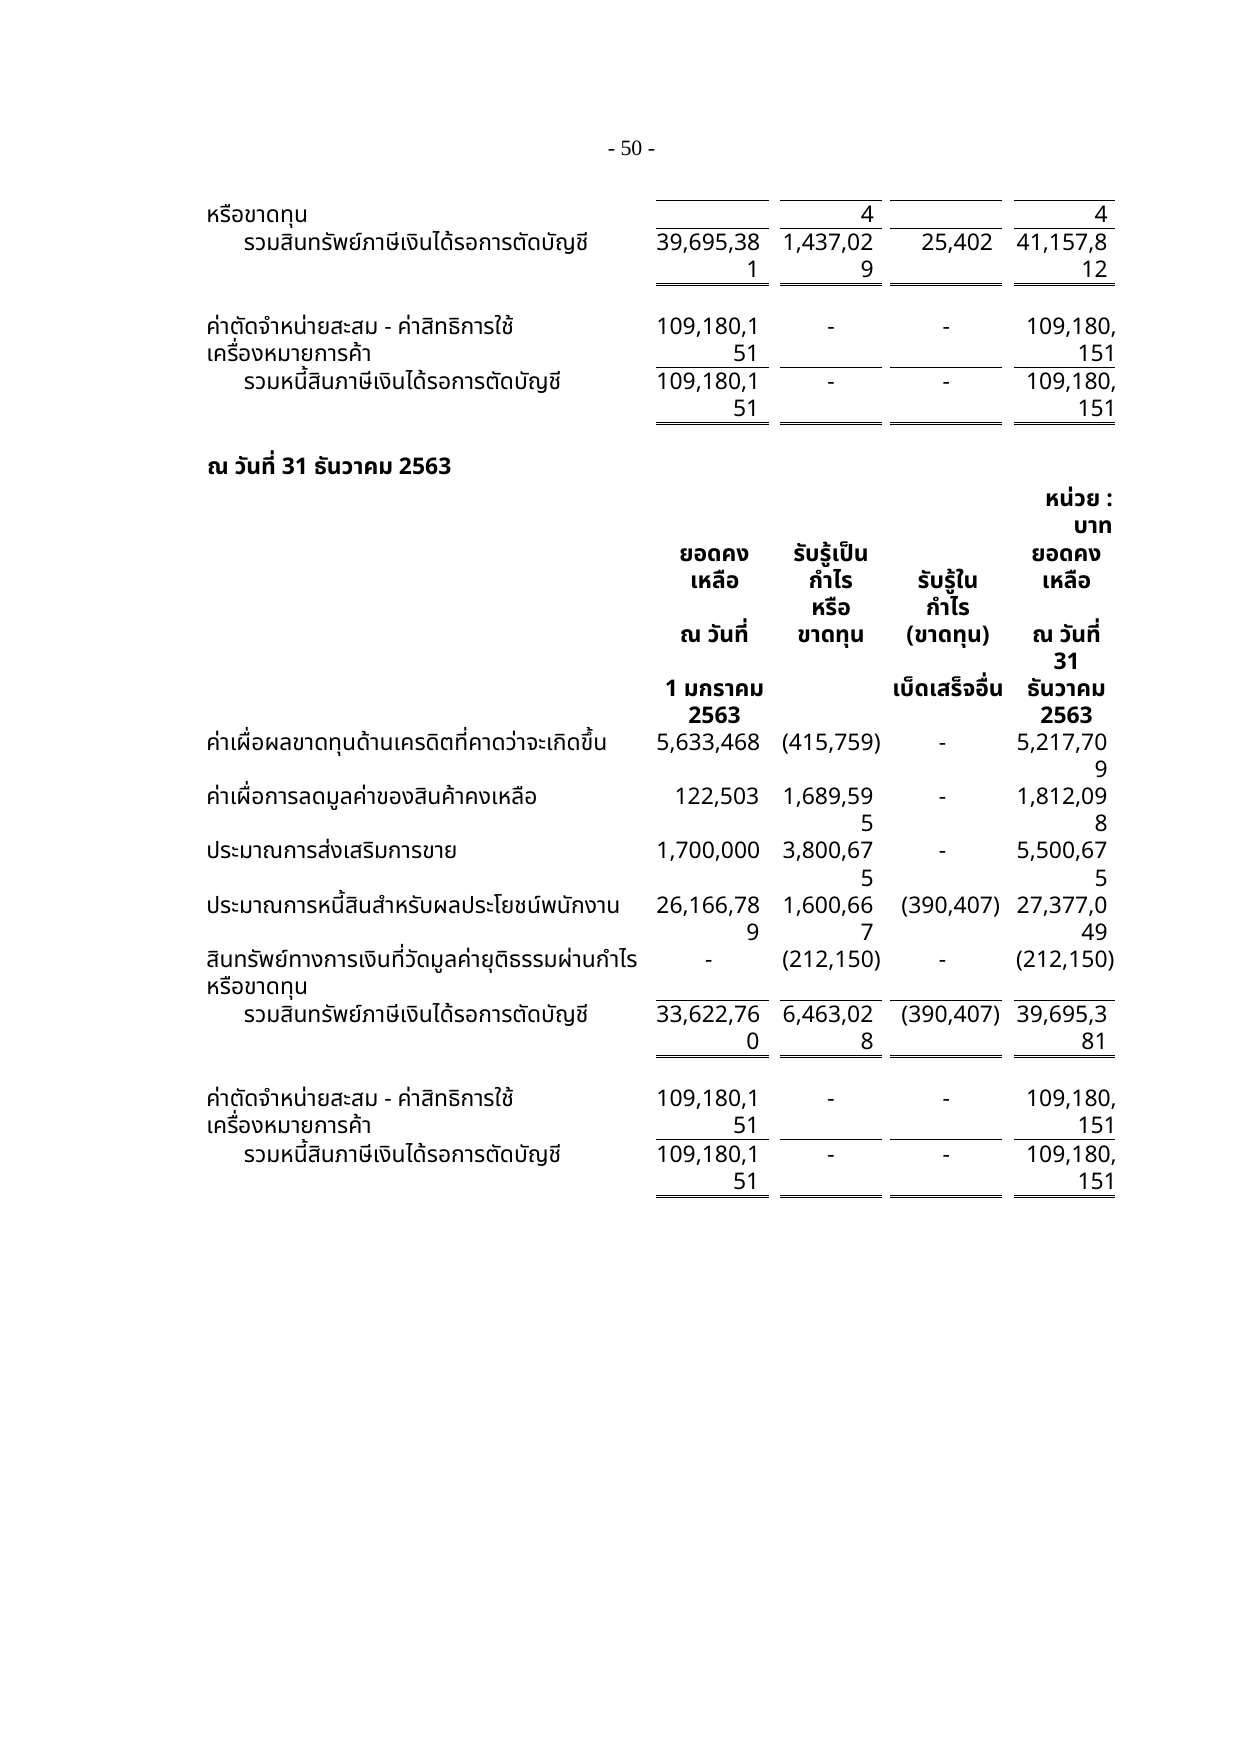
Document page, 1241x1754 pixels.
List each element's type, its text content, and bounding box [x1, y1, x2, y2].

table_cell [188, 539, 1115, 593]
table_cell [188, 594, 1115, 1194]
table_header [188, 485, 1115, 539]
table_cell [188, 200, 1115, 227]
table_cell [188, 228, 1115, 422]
text ณ วันที่ 31 ธันวาคม 2563 [207, 450, 1116, 485]
